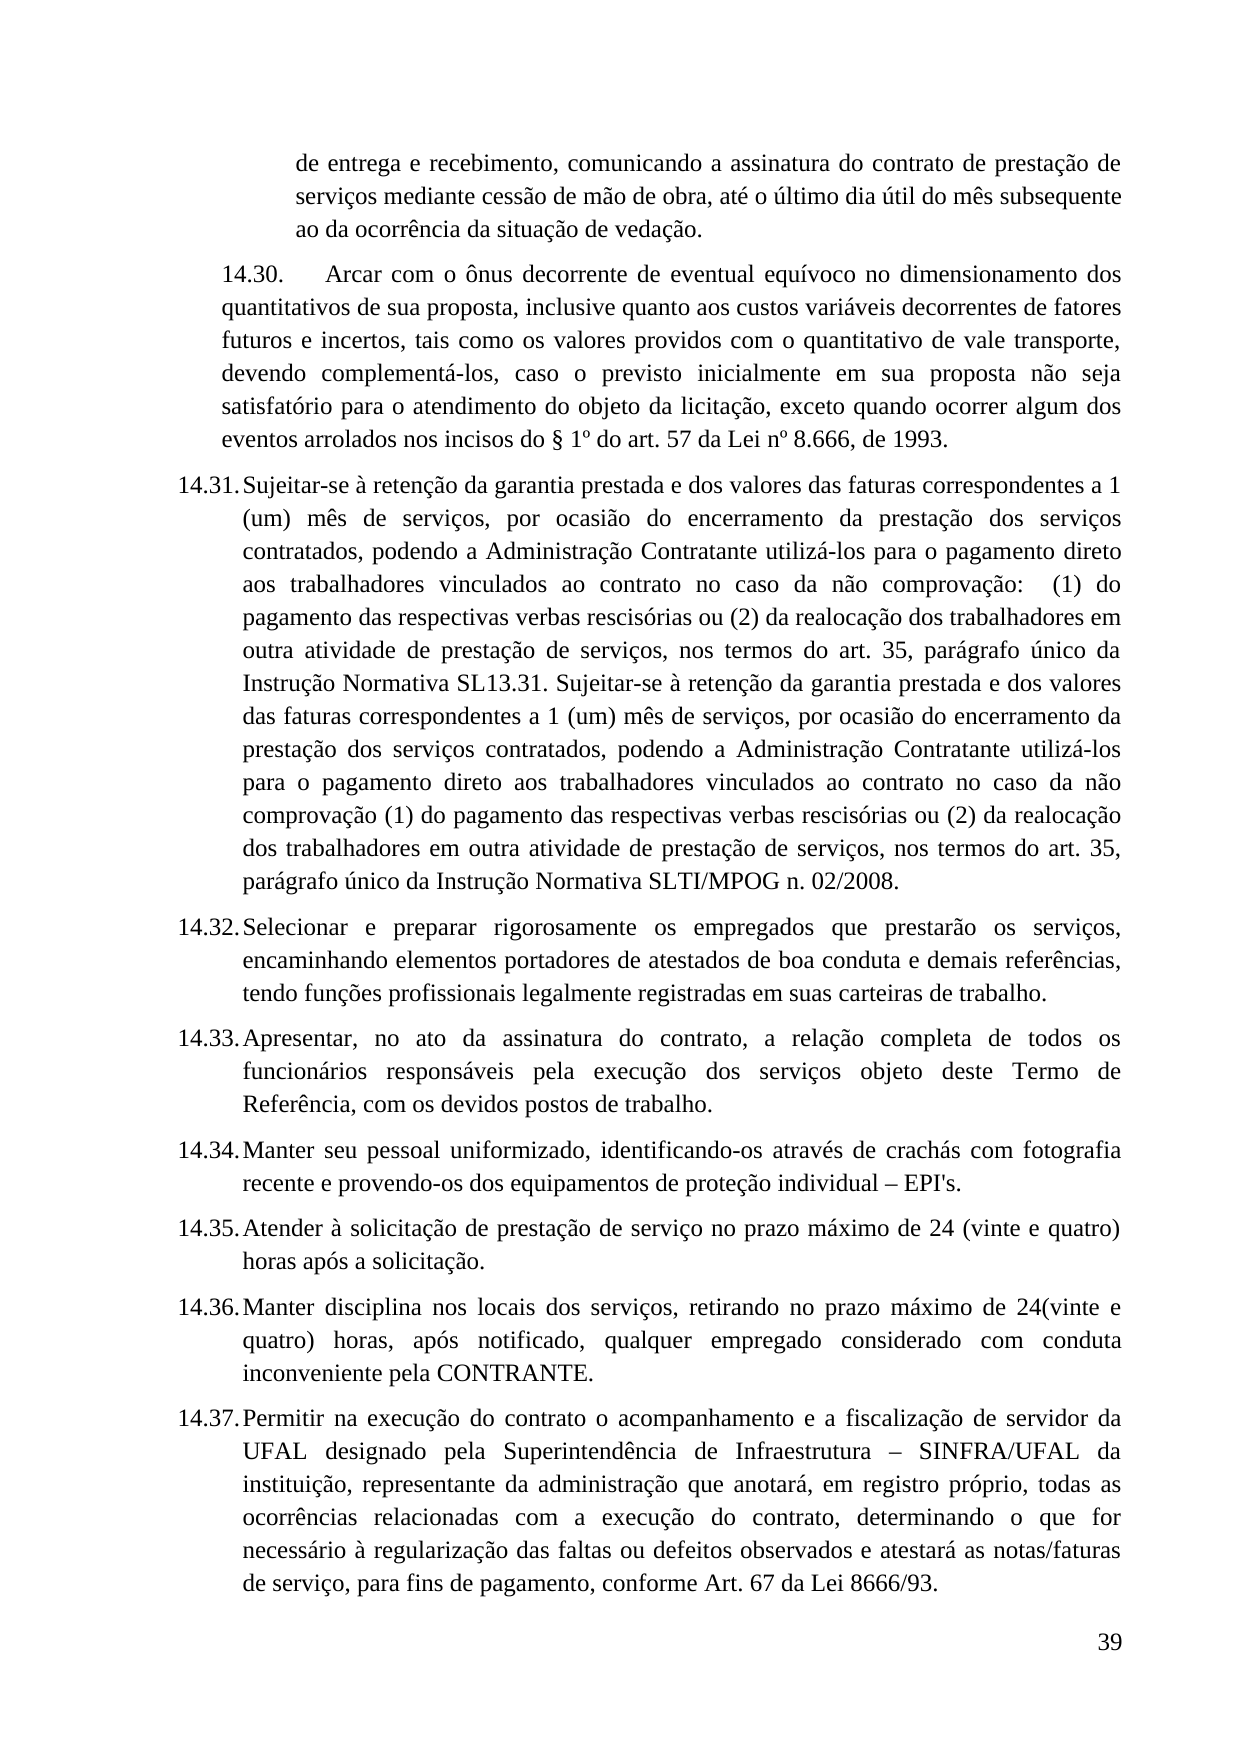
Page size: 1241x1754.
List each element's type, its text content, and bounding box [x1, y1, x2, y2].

list Manter disciplina nos locais dos serviços, retirando no prazo máximo de 24(vinte e quatro) horas, após notificado, qualquer empregado considerado com conduta inconveniente pela CONTRANTE. [177, 1292, 1122, 1387]
list Arcar com o ônus decorrente de eventual equívoco no dimensionamento dos quantitativos de sua proposta, inclusive quanto aos custos variáveis decorrentes de fatores futuros e incertos, tais como os valores providos com o quantitativo de vale transporte, devendo complementá-los, caso o previsto inicialmente em sua proposta não seja satisfatório para o atendimento do objeto da licitação, exceto quando ocorrer algum dos eventos arrolados nos incisos do § 1º do art. 57 da Lei nº 8.666, de 1993. [221, 259, 1122, 453]
list Selecionar e preparar rigorosamente os empregados que prestarão os serviços, encaminhando elementos portadores de atestados de boa conduta e demais referências, tendo funções profissionais legalmente registradas em suas carteiras de trabalho. [177, 912, 1122, 1006]
list Permitir na execução do contrato o acompanhamento e a fiscalização de servidor da UFAL designado pela Superintendência de Infraestrutura – SINFRA/UFAL da instituição, representante da administração que anotará, em registro próprio, todas as ocorrências relacionadas com a execução do contrato, determinando o que for necessário à regularização das faltas ou defeitos observados e atestará as notas/faturas de serviço, para fins de pagamento, conforme Art. 67 da Lei 8666/93. [177, 1403, 1122, 1597]
list Apresentar, no ato da assinatura do contrato, a relação completa de todos os funcionários responsáveis pela execução dos serviços objeto deste Termo de Referência, com os devidos postos de trabalho. [177, 1023, 1122, 1118]
list Atender à solicitação de prestação de serviço no prazo máximo de 24 (vinte e quatro) horas após a solicitação. [177, 1213, 1122, 1275]
list Manter seu pessoal uniformizado, identificando-os através de crachás com fotografia recente e provendo-os dos equipamentos de proteção individual – EPI's. [177, 1135, 1122, 1197]
list Sujeitar-se à retenção da garantia prestada e dos valores das faturas correspondentes a 1 (um) mês de serviços, por ocasião do encerramento da prestação dos serviços contratados, podendo a Administração Contratante utilizá-los para o pagamento direto aos trabalhadores vinculados ao contrato no caso da não comprovação: (1) do pagamento das respectivas verbas rescisórias ou (2) da realocação dos trabalhadores em outra atividade de prestação de serviços, nos termos do art. 35, parágrafo único da Instrução Normativa SL13.31. Sujeitar-se à retenção da garantia prestada e dos valores das faturas correspondentes a 1 (um) mês de serviços, por ocasião do encerramento da prestação dos serviços contratados, podendo a Administração Contratante utilizá-los para o pagamento direto aos trabalhadores vinculados ao contrato no caso da não comprovação (1) do pagamento das respectivas verbas rescisórias ou (2) da realocação dos trabalhadores em outra atividade de prestação de serviços, nos termos do art. 35, parágrafo único da Instrução Normativa SLTI/MPOG n. 02/2008. [177, 470, 1122, 895]
